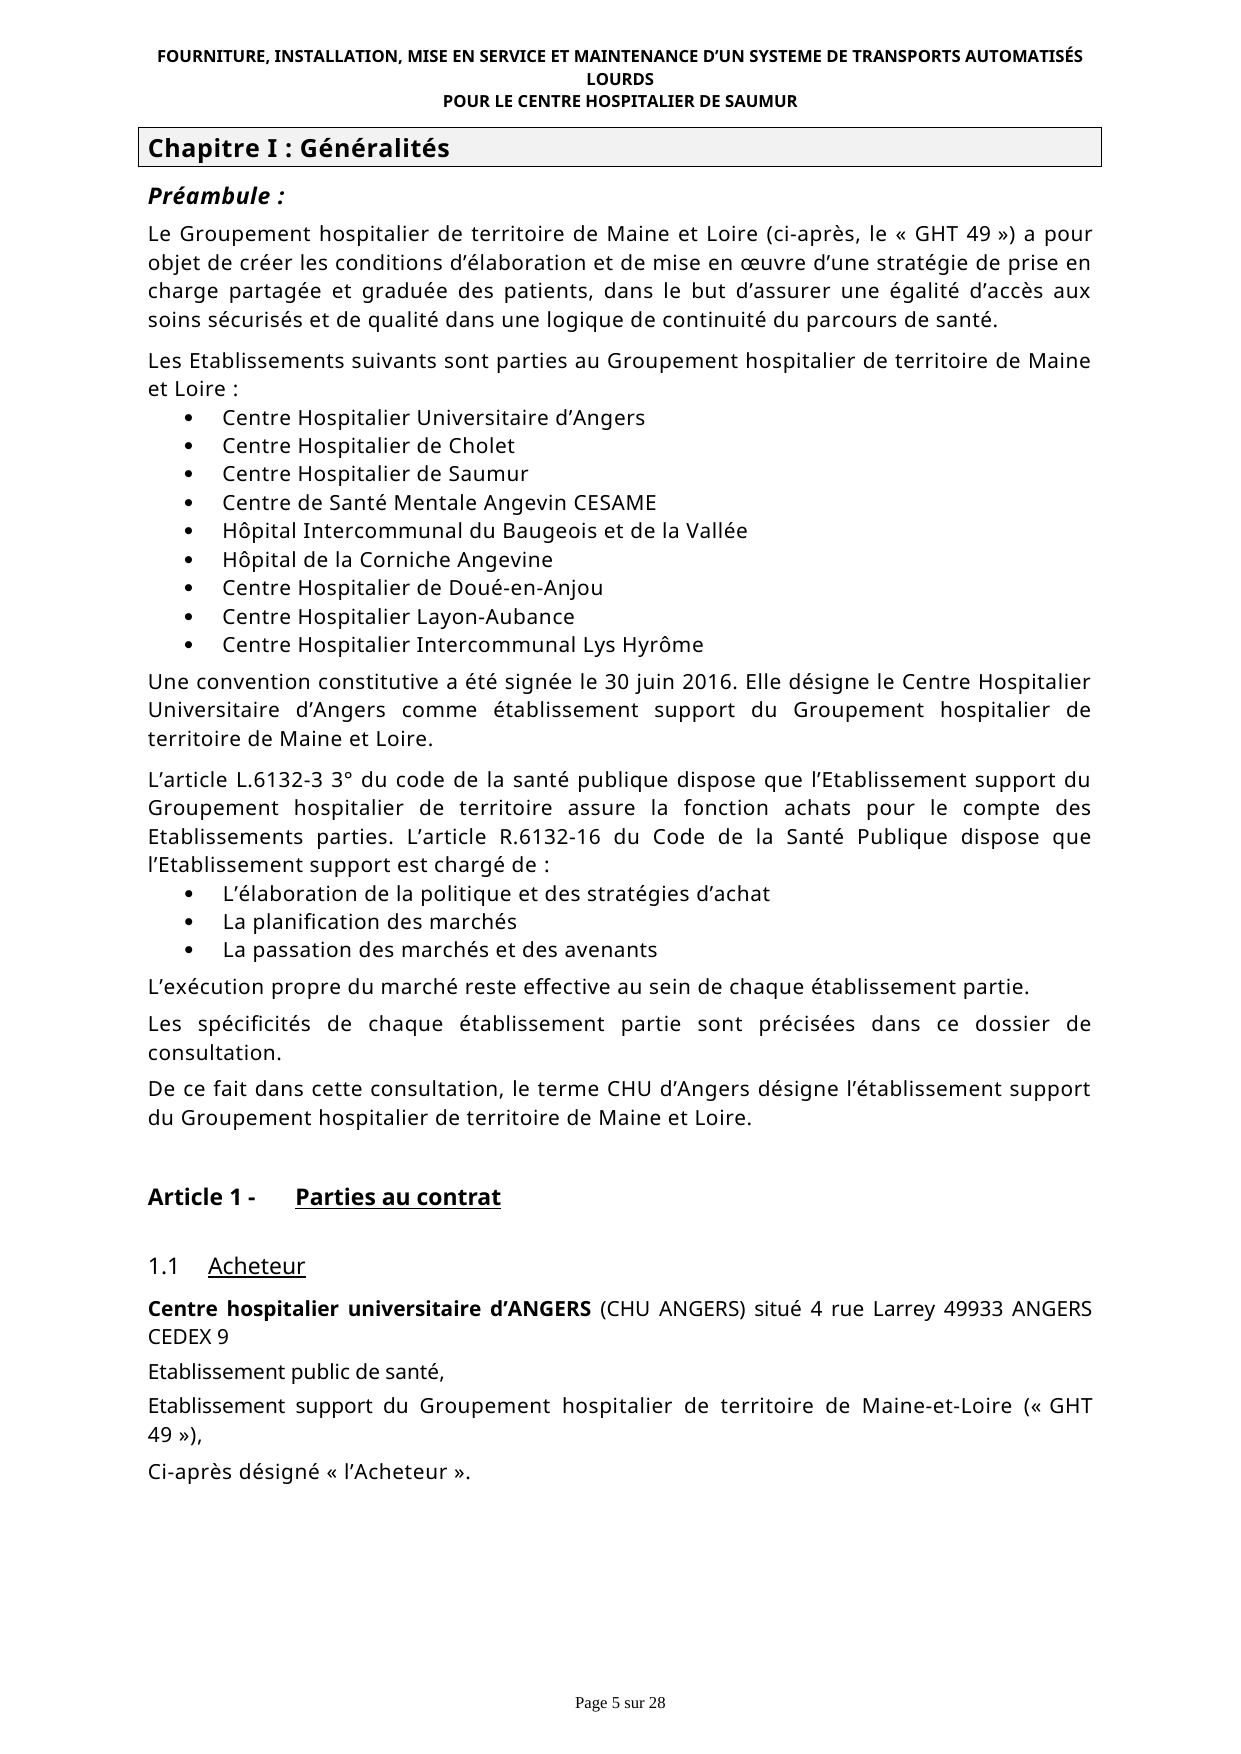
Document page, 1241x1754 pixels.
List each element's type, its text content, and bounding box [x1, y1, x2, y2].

list La passation des marchés et des avenants [185, 936, 1093, 964]
list Centre Hospitalier Universitaire d’Angers [185, 403, 1093, 431]
text Centre hospitalier universitaire d’ANGERS (CHU ANGERS) situé 4 rue Larrey 49933 ANGERS CEDEX 9 [148, 1294, 1093, 1351]
text Préambule : [148, 180, 1093, 211]
list Centre de Santé Mentale Angevin CESAME [185, 488, 1093, 516]
list Centre Hospitalier de Doué-en-Anjou [185, 573, 1093, 602]
subtitle Acheteur [148, 1250, 1093, 1281]
text L’article L.6132-3 3° du code de la santé publique dispose que l’Etablissement support du Groupement hospitalier de territoire assure la fonction achats pour le compte des Etablissements parties. L’article R.6132-16 du Code de la Santé Publique dispose que l’Etablissement support est chargé de : [148, 765, 1093, 879]
list Hôpital Intercommunal du Baugeois et de la Vallée [185, 516, 1093, 545]
list Centre Hospitalier de Cholet [185, 431, 1093, 459]
text De ce fait dans cette consultation, le terme CHU d’Angers désigne l’établissement support du Groupement hospitalier de territoire de Maine et Loire. [148, 1074, 1093, 1131]
list La planification des marchés [185, 907, 1093, 936]
list Hôpital de la Corniche Angevine [185, 545, 1093, 573]
text Les Etablissements suivants sont parties au Groupement hospitalier de territoire de Maine et Loire : [148, 346, 1093, 403]
text Une convention constitutive a été signée le 30 juin 2016. Elle désigne le Centre Hospitalier Universitaire d’Angers comme établissement support du Groupement hospitalier de territoire de Maine et Loire. [148, 667, 1093, 752]
text L’exécution propre du marché reste effective au sein de chaque établissement partie. [148, 972, 1093, 1001]
list Centre Hospitalier de Saumur [185, 459, 1093, 488]
text Etablissement support du Groupement hospitalier de territoire de Maine-et-Loire (« GHT 49 »), [148, 1392, 1093, 1448]
text Etablissement public de santé, [148, 1357, 1093, 1385]
text Le Groupement hospitalier de territoire de Maine et Loire (ci-après, le « GHT 49 ») a pour objet de créer les conditions d’élaboration et de mise en œuvre d’une stratégie de prise en charge partagée et graduée des patients, dans le but d’assurer une égalité d’accès aux soins sécurisés et de qualité dans une logique de continuité du parcours de santé. [148, 219, 1093, 333]
text Les spécificités de chaque établissement partie sont précisées dans ce dossier de consultation. [148, 1009, 1093, 1066]
list L’élaboration de la politique et des stratégies d’achat [185, 879, 1093, 907]
list Centre Hospitalier Layon-Aubance [185, 602, 1093, 630]
text Ci-après désigné « l’Acheteur ». [148, 1457, 1093, 1485]
subtitle Parties au contrat [148, 1181, 1093, 1212]
text Chapitre I : Généralités [139, 128, 1101, 166]
list Centre Hospitalier Intercommunal Lys Hyrôme [185, 630, 1093, 659]
